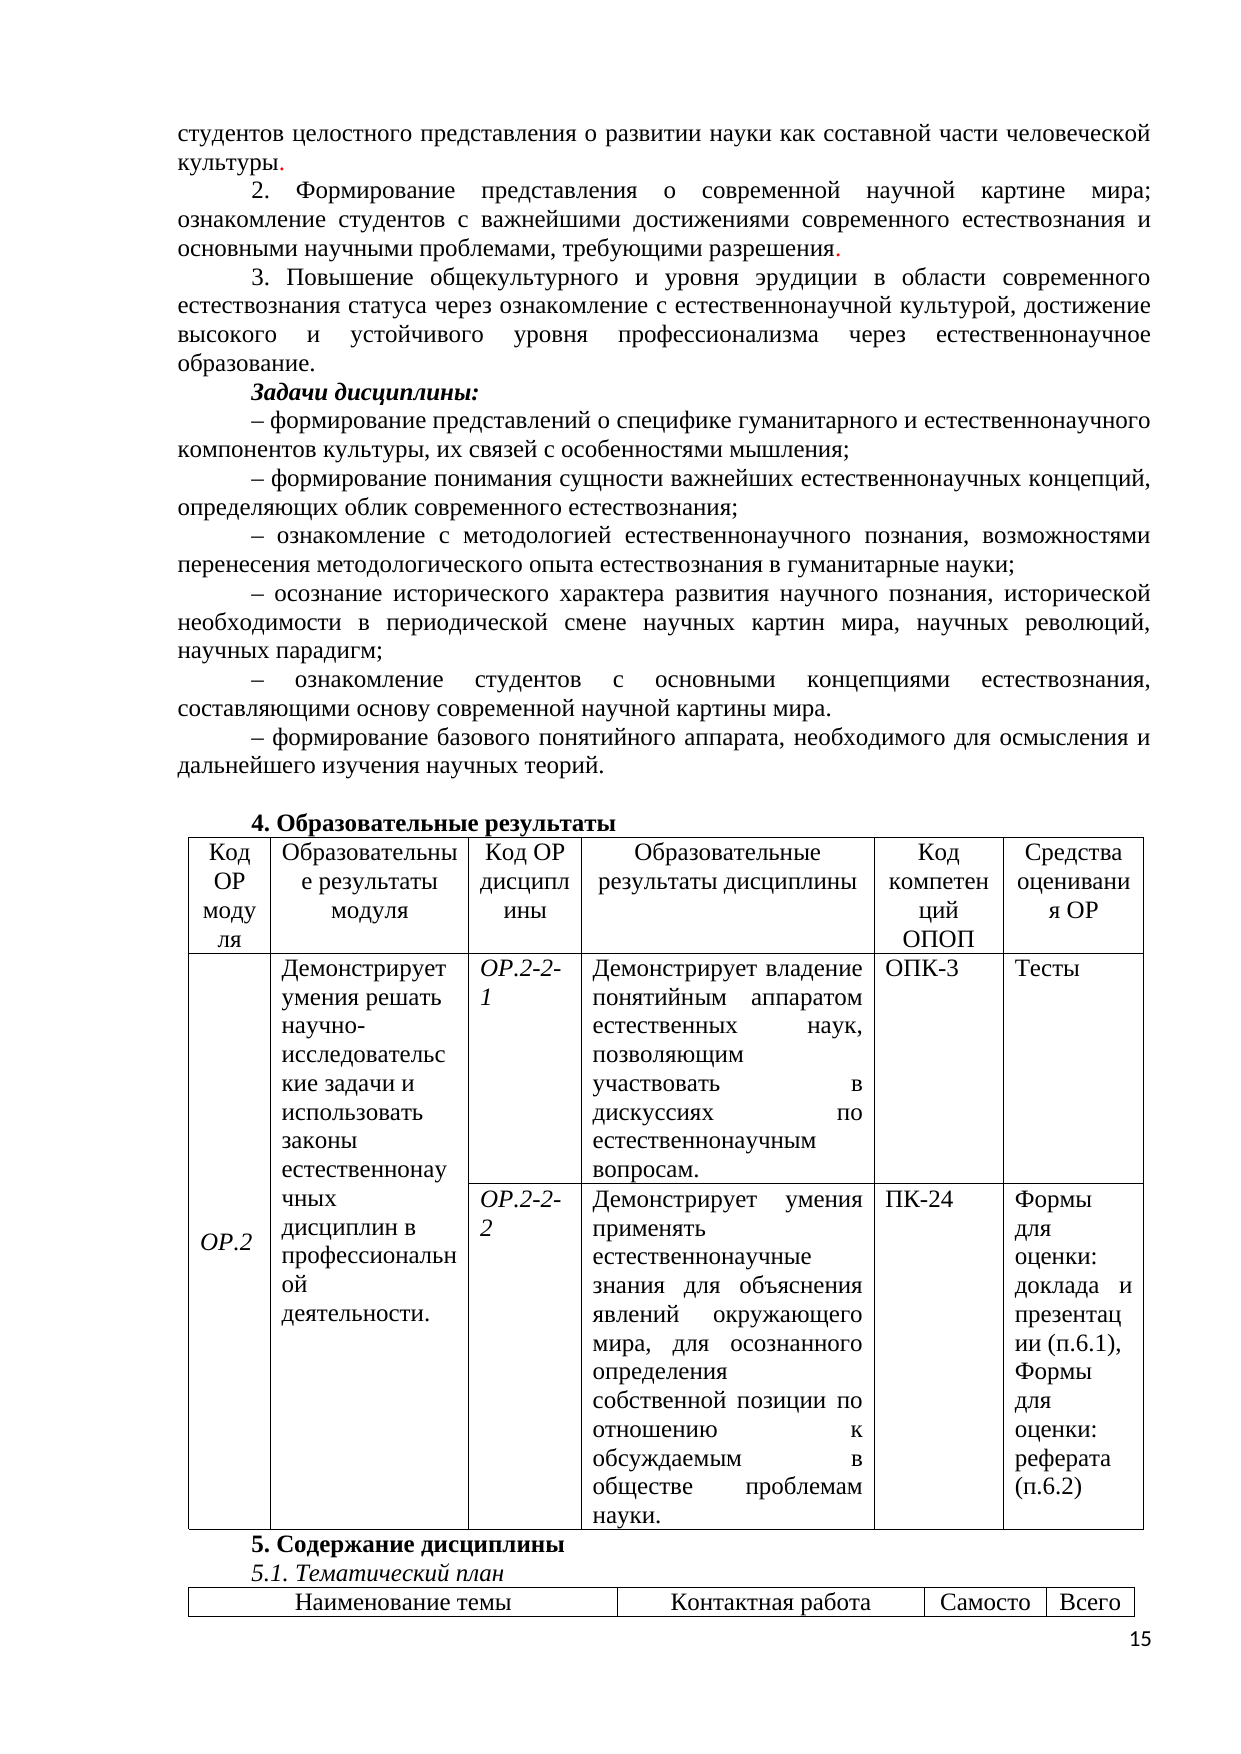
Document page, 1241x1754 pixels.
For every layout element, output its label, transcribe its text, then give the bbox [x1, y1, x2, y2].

text – ознакомление студентов с основными концепциями естествознания, составляющими основу современной научной картины мира. [177, 664, 1152, 722]
table_cell ОР.2-2-1 [469, 954, 581, 1183]
table_header Контактная работа [618, 1588, 924, 1616]
text 2. Формирование представления о современной научной картине мира; ознакомление студентов с важнейшими достижениями современного естествознания и основными научными проблемами, требующими разрешения. [177, 176, 1152, 262]
text 4. Образовательные результаты [177, 808, 1152, 837]
table_header Средства оценивания ОР [1004, 838, 1143, 952]
text 5. Содержание дисциплины [177, 1529, 1152, 1558]
text – формирование базового понятийного аппарата, необходимого для осмысления и дальнейшего изучения научных теорий. [177, 722, 1152, 779]
table_header Наименование темы [189, 1588, 617, 1616]
text 3. Повышение общекультурного и уровня эрудиции в области современного естествознания статуса через ознакомление с естественнонаучной культурой, достижение высокого и устойчивого уровня профессионализма через естественнонаучное образование. [177, 262, 1152, 377]
table_cell Тесты [1004, 954, 1143, 1183]
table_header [1047, 1588, 1134, 1616]
table_cell Демонстрирует владение понятийным аппаратом естественных наук, позволяющим участвовать в дискуссиях по естественнонаучным вопросам. [582, 954, 874, 1183]
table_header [925, 1588, 1046, 1616]
table_cell Демонстрирует умения решать научно-исследовательские задачи и использовать законы естественнонаучных дисциплин в профессиональной деятельности. [271, 954, 468, 1529]
table_cell Демонстрирует умения применять естественнонаучные знания для объяснения явлений окружающего мира, для осознанного определения собственной позиции по отношению к обсуждаемым в обществе проблемам науки. [582, 1184, 874, 1529]
table_header Образовательные результаты дисциплины [582, 838, 874, 952]
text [177, 118, 1152, 176]
text – осознание исторического характера развития научного познания, исторической необходимости в периодической смене научных картин мира, научных революций, научных парадигм; [177, 578, 1152, 664]
table_cell Формы для оценки: доклада и презентации (п.6.1), Формы для оценки: реферата (п.6.2) [1004, 1184, 1143, 1529]
table_cell ОР.2-2-2 [469, 1184, 581, 1529]
table_cell ОР.2 [189, 954, 270, 1529]
text – формирование представлений о специфике гуманитарного и естественнонаучного компонентов культуры, их связей с особенностями мышления; [177, 406, 1152, 463]
table_cell ОПК-3 [875, 954, 1003, 1183]
text – ознакомление с методологией естественнонаучного познания, возможностями перенесения методологического опыта естествознания в гуманитарные науки; [177, 521, 1152, 578]
text 5.1. Тематический план [177, 1558, 1152, 1587]
text Задачи дисциплины: [177, 377, 1152, 406]
table_cell ПК-24 [875, 1184, 1003, 1529]
text – формирование понимания сущности важнейших естественнонаучных концепций, определяющих облик современного естествознания; [177, 463, 1152, 521]
table_header Код ОР дисциплины [469, 838, 581, 952]
table_header Код компетенций ОПОП [875, 838, 1003, 952]
table_header Код ОР модуля [189, 838, 270, 952]
table_header Образовательные результаты модуля [271, 838, 468, 952]
